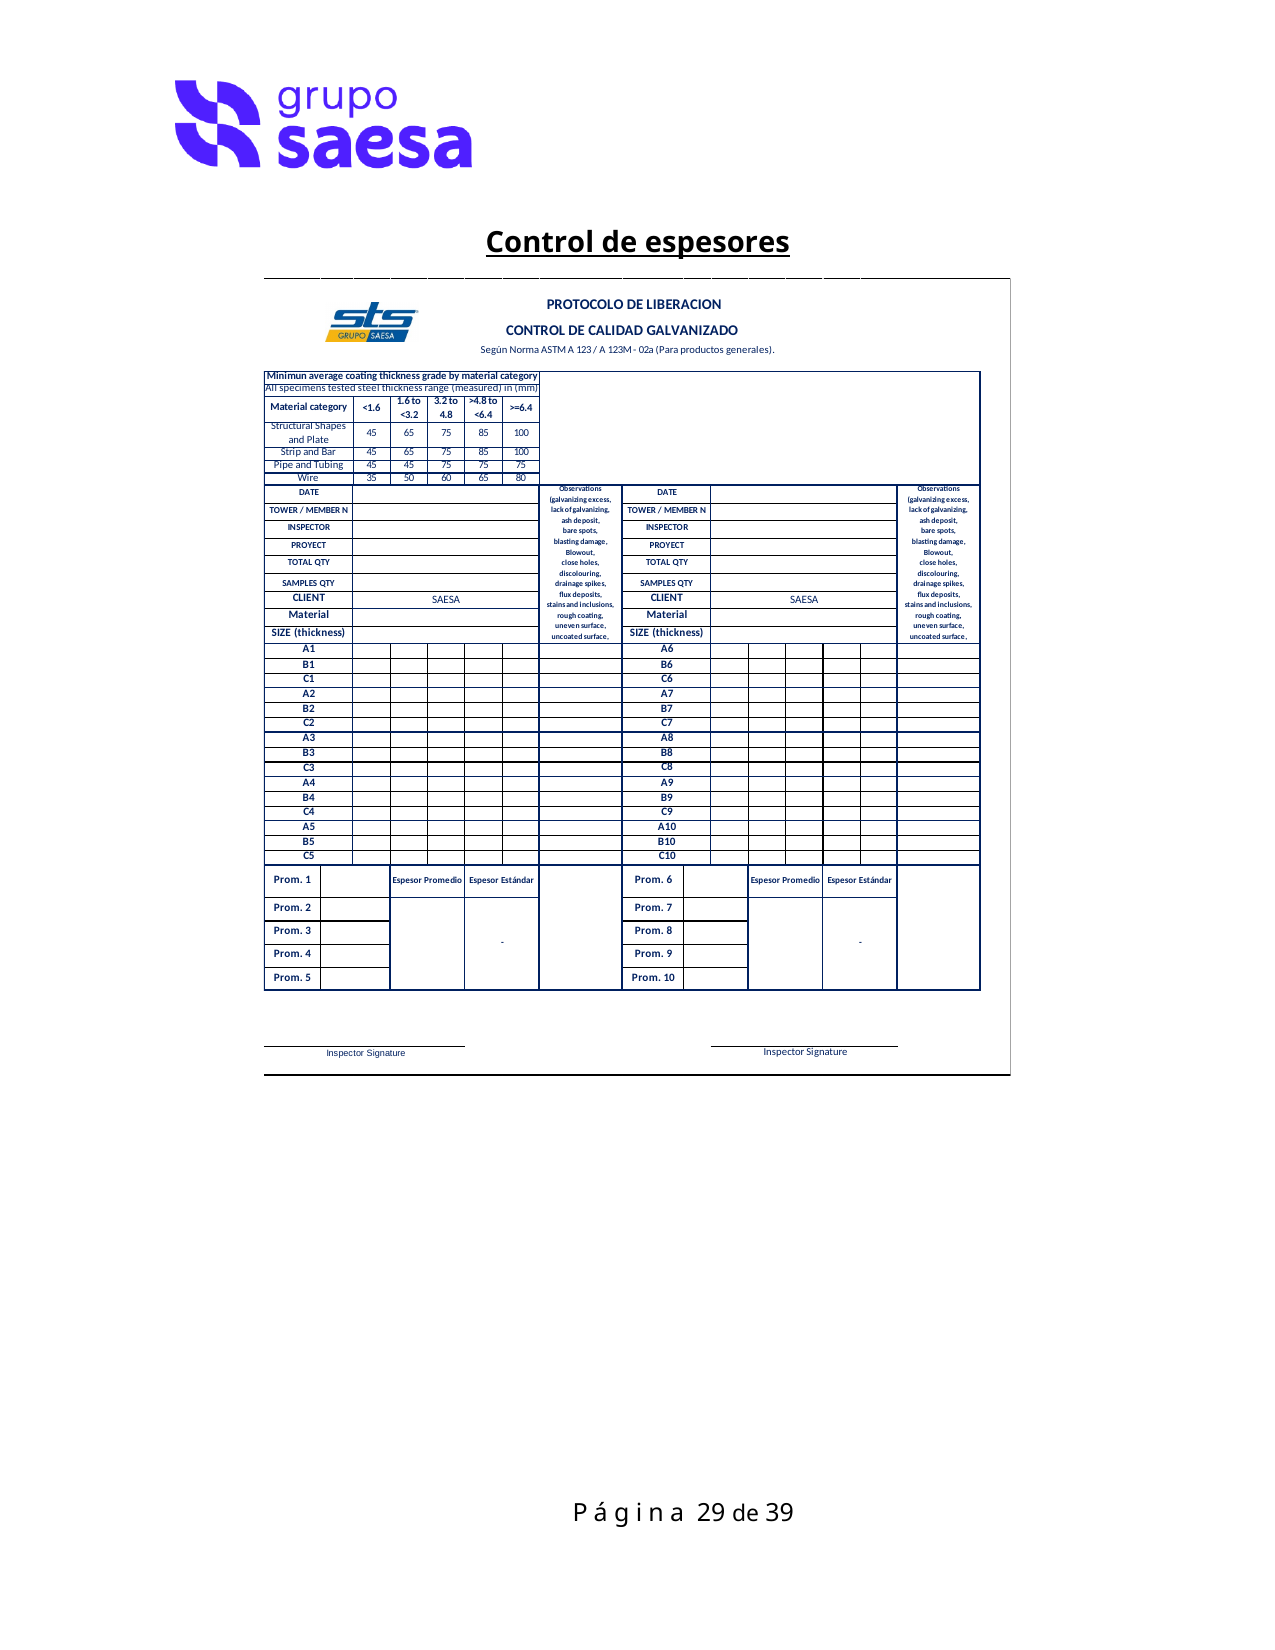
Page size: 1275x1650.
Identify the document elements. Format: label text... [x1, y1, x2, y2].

text Control de espesores [148, 221, 1127, 261]
